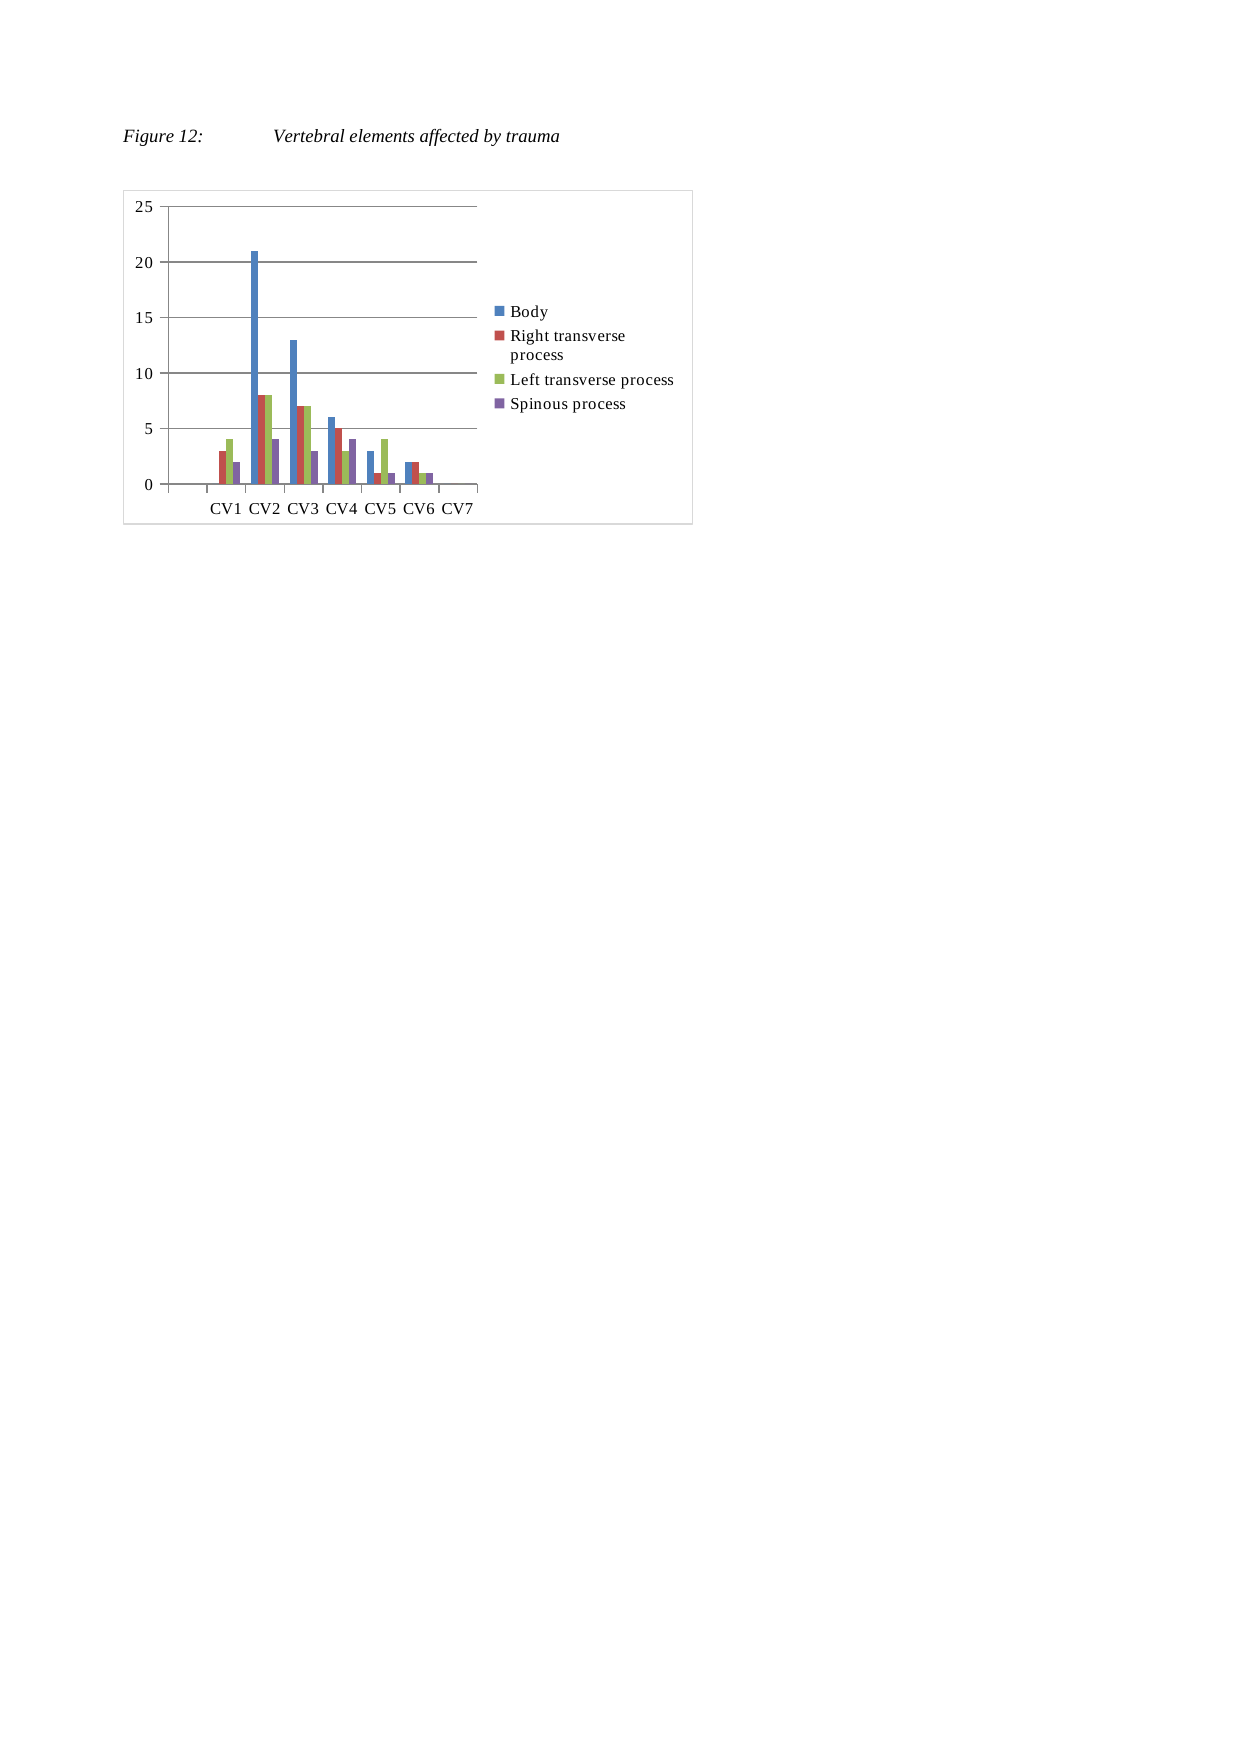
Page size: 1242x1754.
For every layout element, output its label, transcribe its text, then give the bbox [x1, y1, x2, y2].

text Figure 12: Vertebral elements affected by trauma [123, 125, 979, 147]
